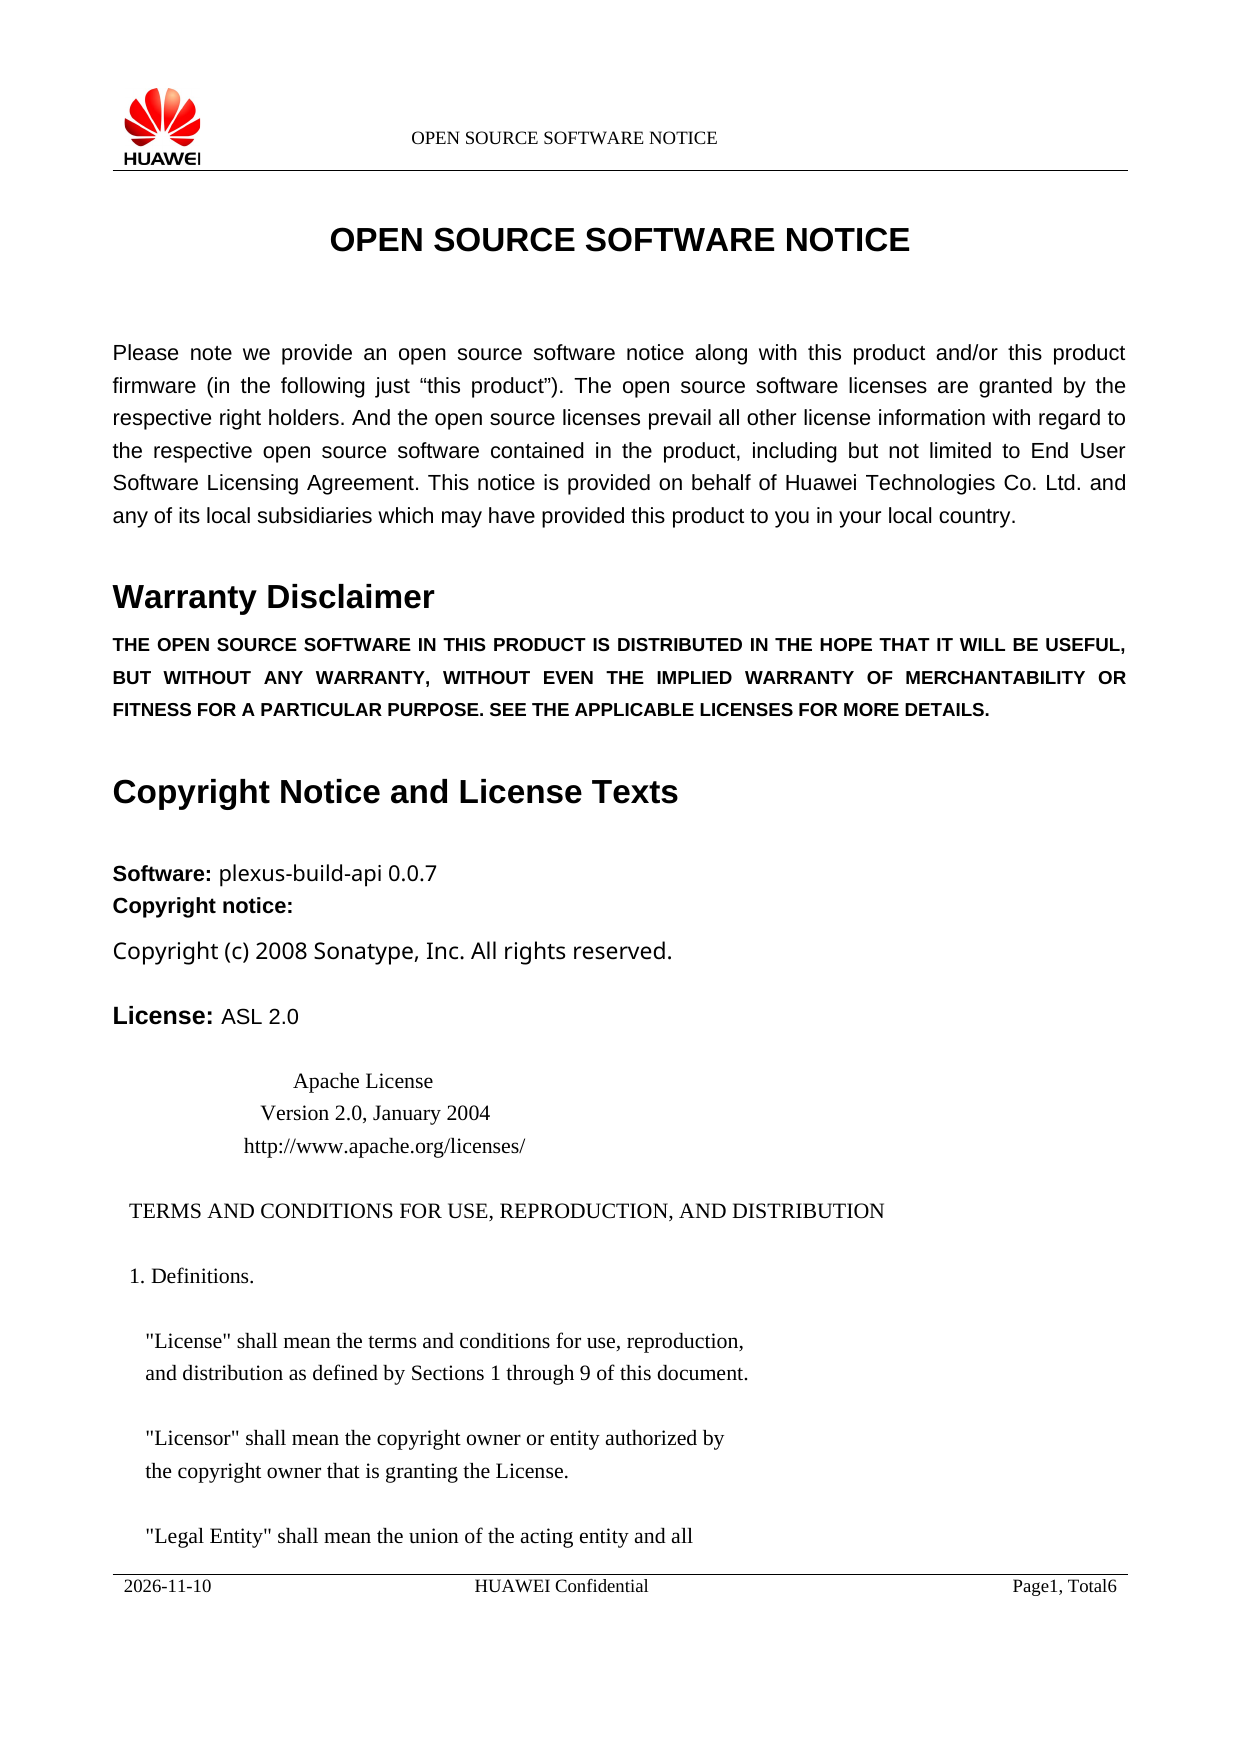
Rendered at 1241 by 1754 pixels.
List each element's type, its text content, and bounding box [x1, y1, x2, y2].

text License: ASL 2.0 [112, 999, 1128, 1031]
text Copyright Notice and License Texts [112, 759, 1128, 824]
title Software: plexus-build-api 0.0.7 [112, 856, 1128, 889]
picture [124, 88, 201, 165]
text Warranty Disclaimer [112, 564, 1128, 629]
text Copyright notice: [112, 889, 1128, 921]
text Copyright (c) 2008 Sonatype, Inc. All rights reserved. [112, 934, 1128, 999]
text The open source software in this product is distributed in the hope that it will be useful, but WITHOUT ANY WARRANTY, without even the implied warranty of MERCHANTABILITY or FITNESS FOR A PARTICULAR PURPOSE. See the applicable licenses for more details. [112, 629, 1128, 726]
text OPEN SOURCE SOFTWARE NOTICE [112, 206, 1128, 271]
text Please note we provide an open source software notice along with this product and/or this product firmware (in the following just “this product”). The open source software licenses are granted by the respective right holders. And the open source licenses prevail all other license information with regard to the respective open source software contained in the product, including but not limited to End User Software Licensing Agreement. This notice is provided on behalf of Huawei Technologies Co. Ltd. and any of its local subsidiaries which may have provided this product to you in your local country. [112, 336, 1128, 531]
